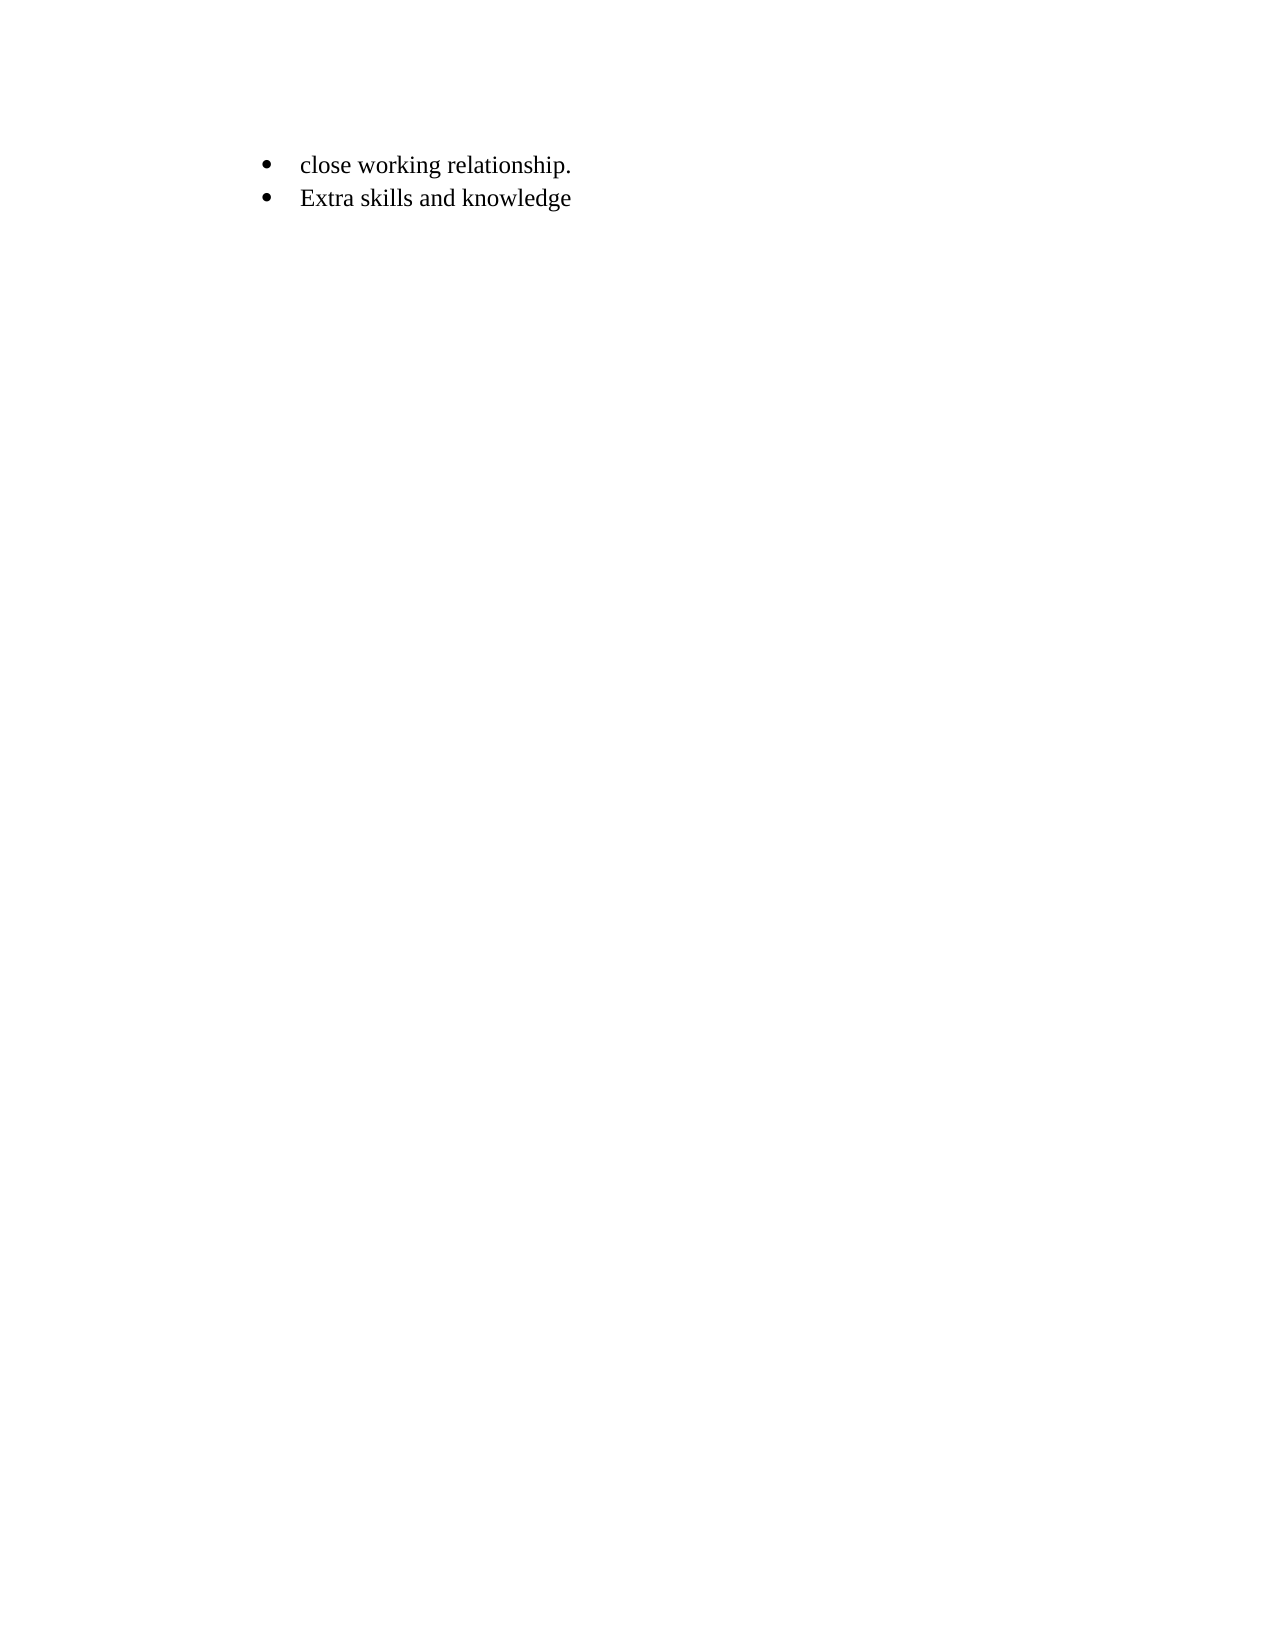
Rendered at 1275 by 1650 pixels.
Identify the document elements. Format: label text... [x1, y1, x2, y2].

list Extra skills and knowledge [262, 183, 1125, 212]
list close working relationship. [262, 150, 1125, 179]
